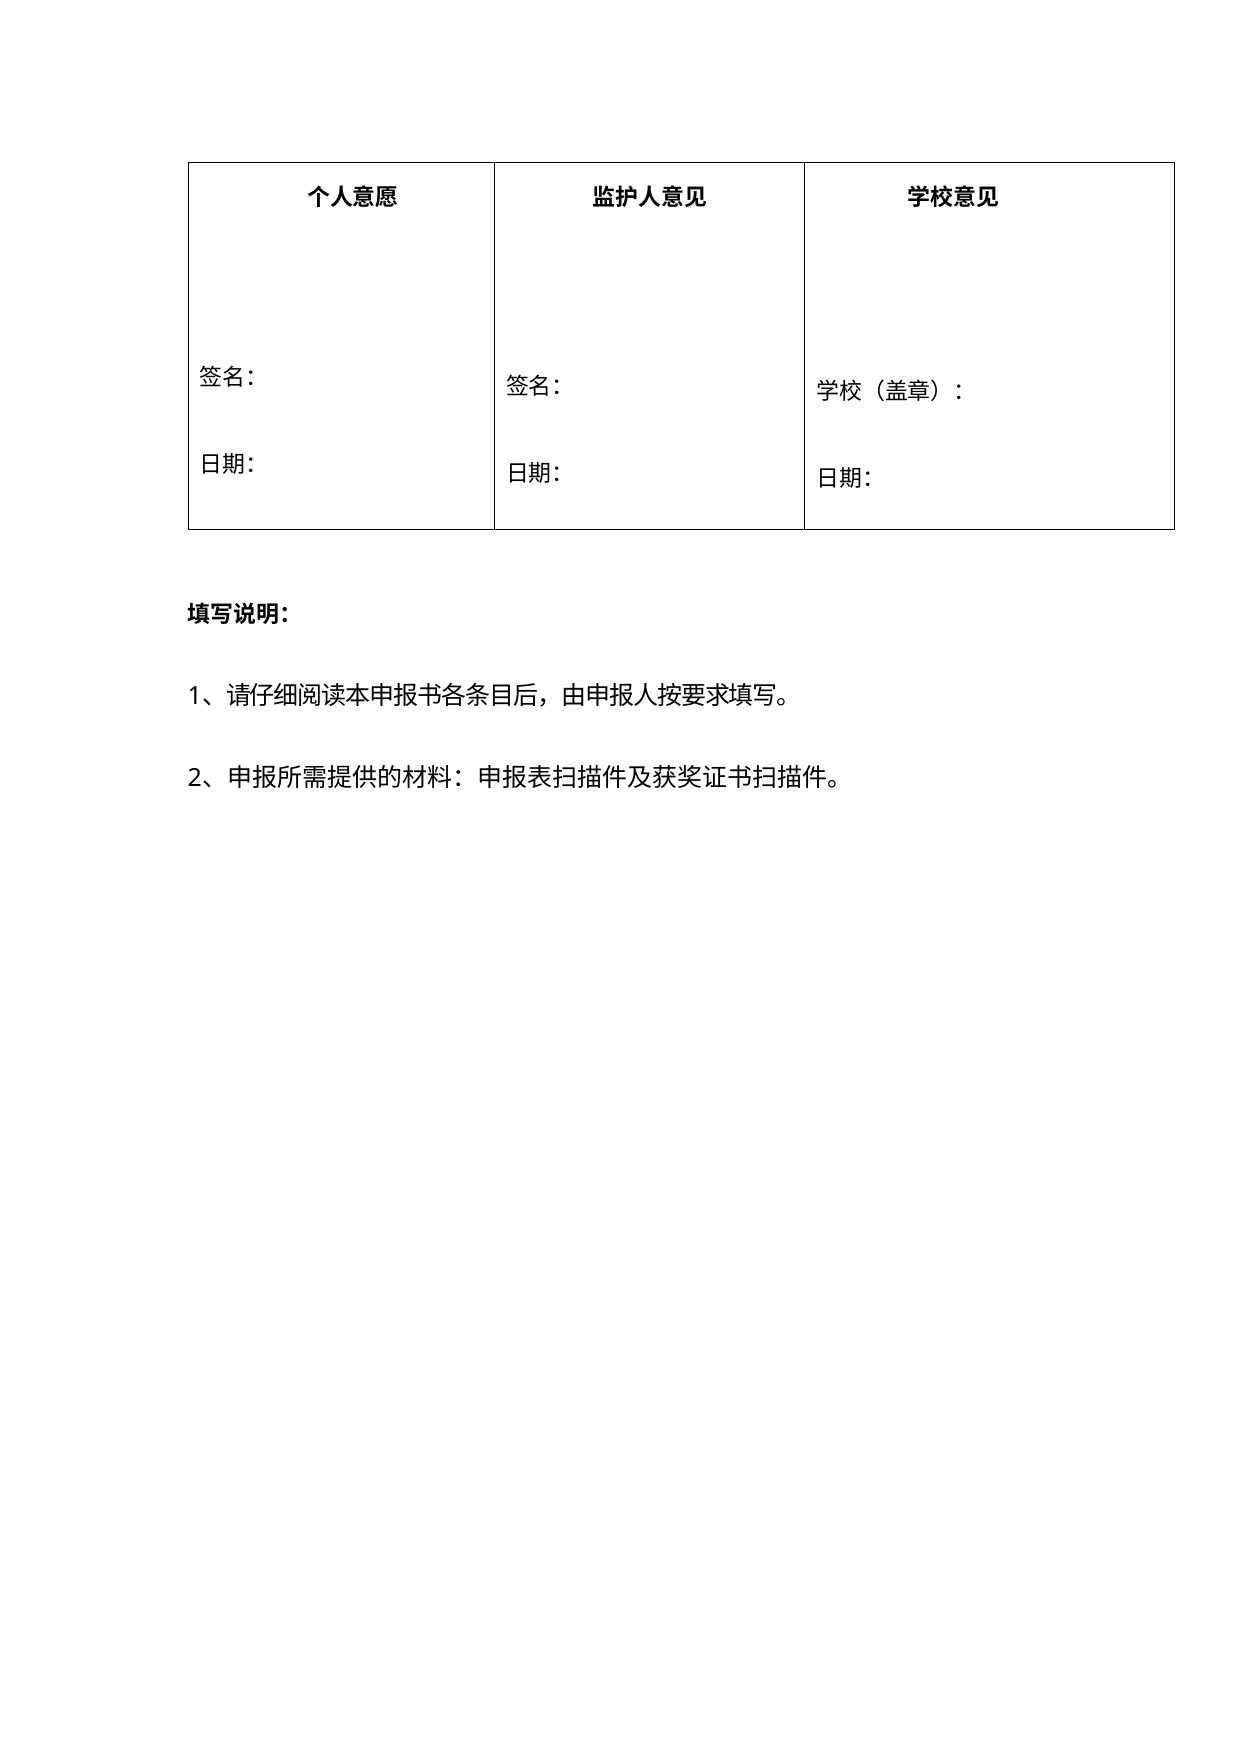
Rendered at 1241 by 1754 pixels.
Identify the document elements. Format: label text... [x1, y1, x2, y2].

table_cell 个人意愿 签名： 日期： [189, 163, 494, 529]
text 1、请仔细阅读本申报书各条目后，由申报人按要求填写。 [187, 661, 1053, 726]
table_cell 学校意见 学校（盖章）： 日期： [805, 163, 1174, 529]
text 填写说明： [187, 579, 1053, 644]
text 2、申报所需提供的材料：申报表扫描件及获奖证书扫描件。 [187, 743, 1053, 808]
table_cell 监护人意见 签名： 日期： [495, 163, 804, 529]
